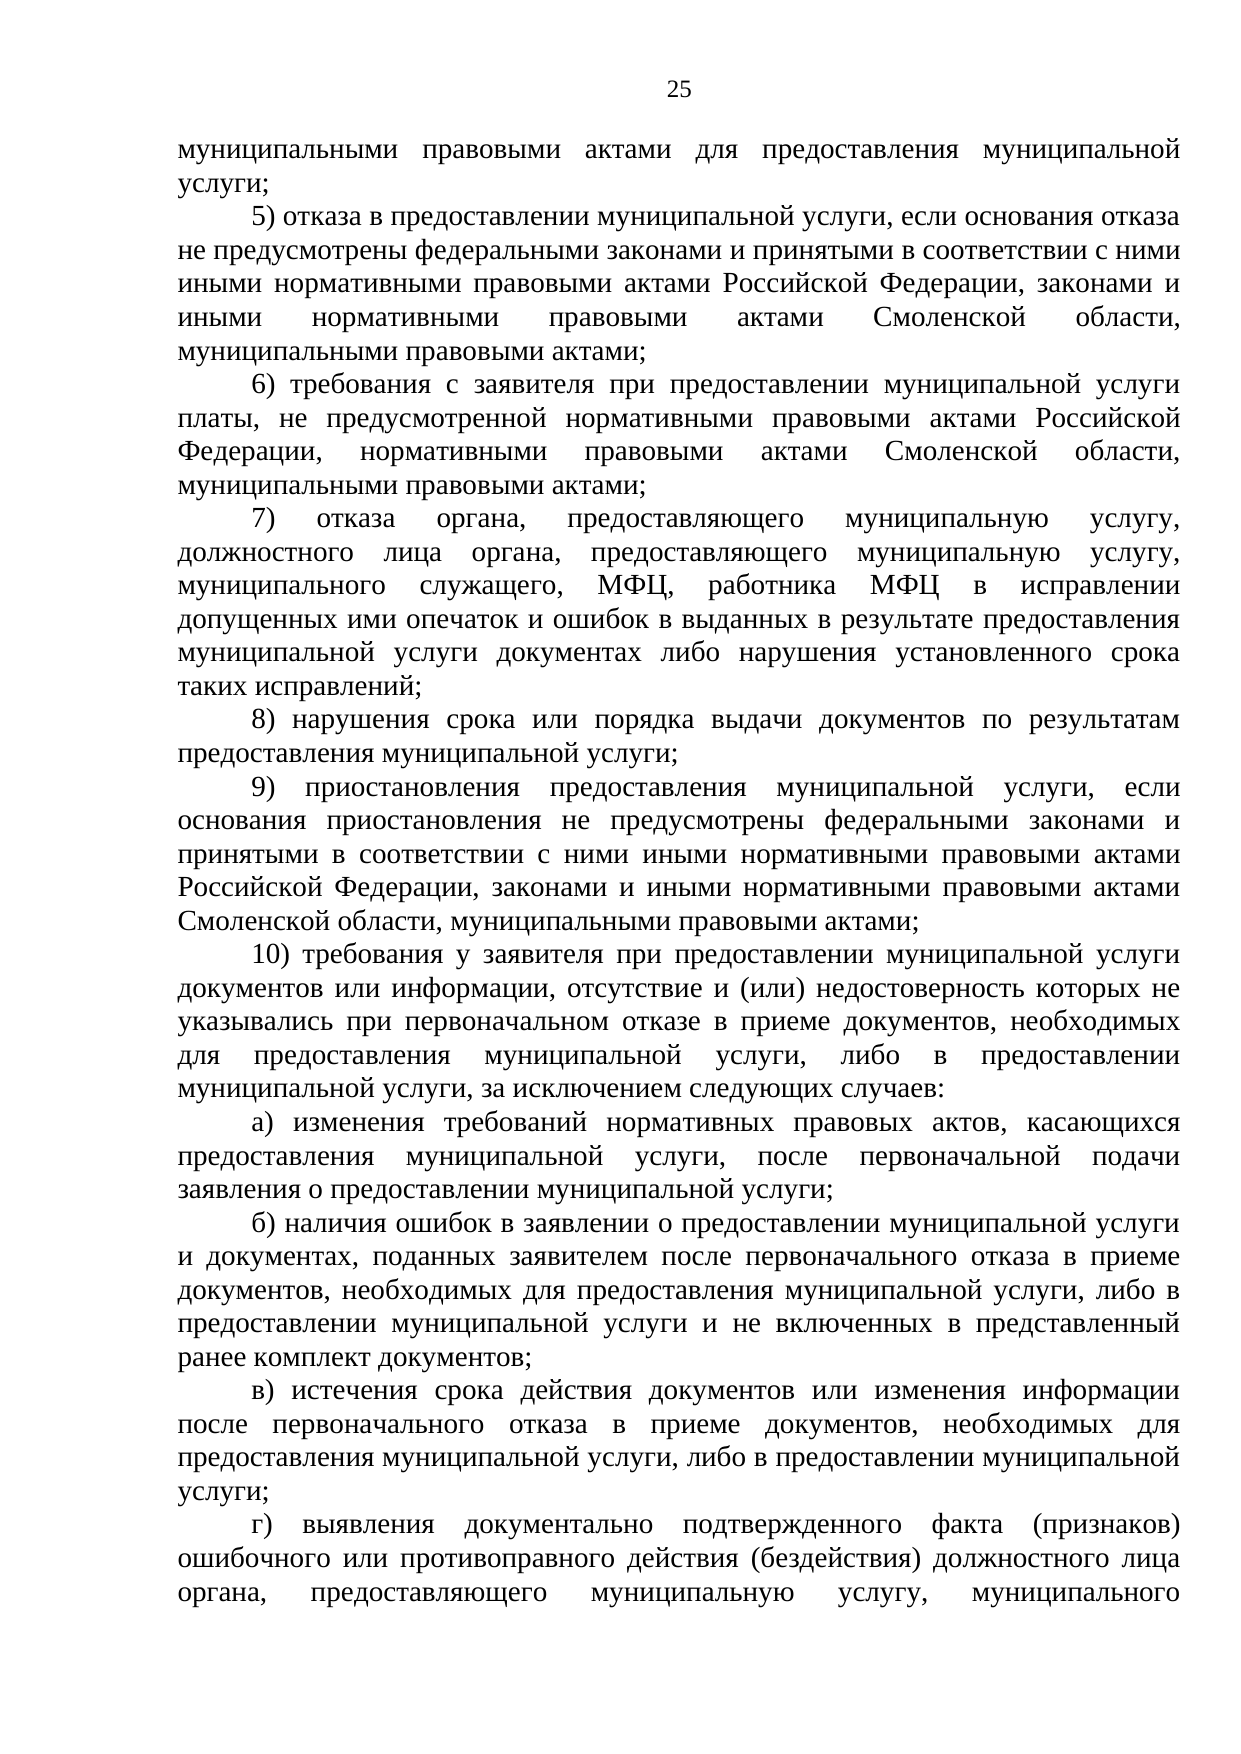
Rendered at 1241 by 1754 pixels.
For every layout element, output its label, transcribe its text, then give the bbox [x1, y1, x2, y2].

text а) изменения требований нормативных правовых актов, касающихся предоставления муниципальной услуги, после первоначальной подачи заявления о предоставлении муниципальной услуги; [177, 1104, 1181, 1205]
text в) истечения срока действия документов или изменения информации после первоначального отказа в приеме документов, необходимых для предоставления муниципальной услуги, либо в предоставлении муниципальной услуги; [177, 1372, 1181, 1507]
text б) наличия ошибок в заявлении о предоставлении муниципальной услуги и документах, поданных заявителем после первоначального отказа в приеме документов, необходимых для предоставления муниципальной услуги, либо в предоставлении муниципальной услуги и не включенных в представленный ранее комплект документов; [177, 1205, 1181, 1372]
text 10) требования у заявителя при предоставлении муниципальной услуги документов или информации, отсутствие и (или) недостоверность которых не указывались при первоначальном отказе в приеме документов, необходимых для предоставления муниципальной услуги, либо в предоставлении муниципальной услуги, за исключением следующих случаев: [177, 936, 1181, 1104]
text 8) нарушения срока или порядка выдачи документов по результатам предоставления муниципальной услуги; [177, 702, 1181, 769]
text 9) приостановления предоставления муниципальной услуги, если основания приостановления не предусмотрены федеральными законами и принятыми в соответствии с ними иными нормативными правовыми актами Российской Федерации, законами и иными нормативными правовыми актами Смоленской области, муниципальными правовыми актами; [177, 769, 1181, 936]
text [177, 1507, 1181, 1607]
text 6) требования с заявителя при предоставлении муниципальной услуги платы, не предусмотренной нормативными правовыми актами Российской Федерации, нормативными правовыми актами Смоленской области, муниципальными правовыми актами; [177, 366, 1181, 500]
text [177, 131, 1181, 198]
text 7) отказа органа, предоставляющего муниципальную услугу, должностного лица органа, предоставляющего муниципальную услугу, муниципального служащего, МФЦ, работника МФЦ в исправлении допущенных ими опечаток и ошибок в выданных в результате предоставления муниципальной услуги документах либо нарушения установленного срока таких исправлений; [177, 500, 1181, 702]
text 5) отказа в предоставлении муниципальной услуги, если основания отказа не предусмотрены федеральными законами и принятыми в соответствии с ними иными нормативными правовыми актами Российской Федерации, законами и иными нормативными правовыми актами Смоленской области, муниципальными правовыми актами; [177, 198, 1181, 366]
